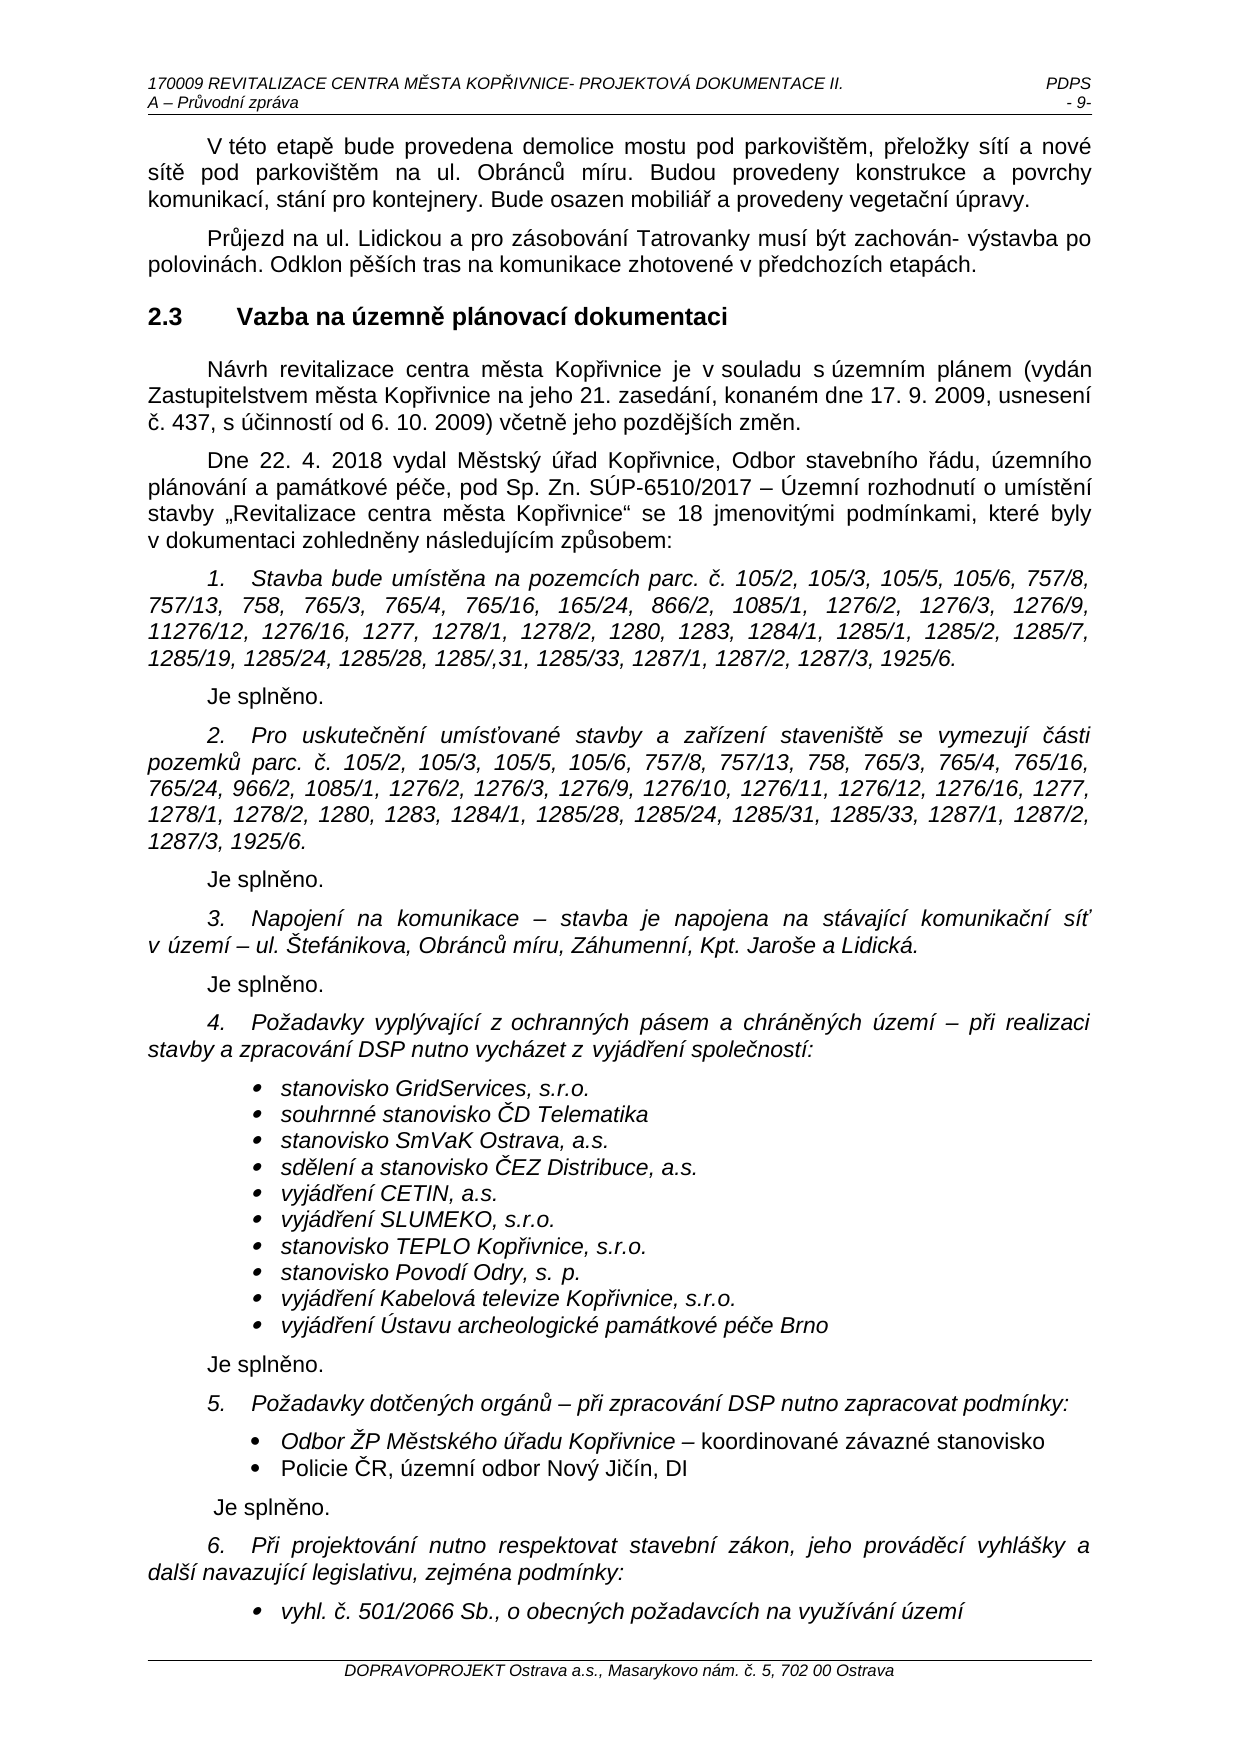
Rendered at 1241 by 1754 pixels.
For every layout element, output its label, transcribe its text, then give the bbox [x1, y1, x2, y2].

list Při projektování nutno respektovat stavební zákon, jeho prováděcí vyhlášky a další navazující legislativu, zejména podmínky: [148, 1532, 1092, 1585]
list vyjádření CETIN, a.s. [251, 1180, 1092, 1206]
list Je splněno. [207, 1493, 1092, 1520]
list Napojení na komunikace – stavba je napojena na stávající komunikační síť v území – ul. Štefánikova, Obránců míru, Záhumenní, Kpt. Jaroše a Lidická. [148, 905, 1092, 958]
list souhrnné stanovisko ČD Telematika [251, 1101, 1092, 1127]
list Pro uskutečnění umísťované stavby a zařízení staveniště se vymezují části pozemků parc. č. 105/2, 105/3, 105/5, 105/6, 757/8, 757/13, 758, 765/3, 765/4, 765/16, 765/24, 966/2, 1085/1, 1276/2, 1276/3, 1276/9, 1276/10, 1276/11, 1276/12, 1276/16, 1277, 1278/1, 1278/2, 1280, 1283, 1284/1, 1285/28, 1285/24, 1285/31, 1285/33, 1287/1, 1287/2, 1287/3, 1925/6. [148, 722, 1092, 854]
subtitle Vazba na územně plánovací dokumentaci [148, 302, 1092, 331]
list vyjádření SLUMEKO, s.r.o. [251, 1206, 1092, 1233]
list sdělení a stanovisko ČEZ Distribuce, a.s. [251, 1154, 1092, 1180]
list Je splněno. [207, 866, 1092, 893]
list Je splněno. [207, 971, 1092, 997]
text Dne 22. 4. 2018 vydal Městský úřad Kopřivnice, Odbor stavebního řádu, územního plánování a památkové péče, pod Sp. Zn. SÚP-6510/2017 – Územní rozhodnutí o umístění stavby „Revitalizace centra města Kopřivnice“ se 18 jmenovitými podmínkami, které byly v dokumentaci zohledněny následujícím způsobem: [148, 447, 1092, 553]
text V této etapě bude provedena demolice mostu pod parkovištěm, přeložky sítí a nové sítě pod parkovištěm na ul. Obránců míru. Budou provedeny konstrukce a povrchy komunikací, stání pro kontejnery. Bude osazen mobiliář a provedeny vegetační úpravy. [148, 133, 1092, 212]
list vyhl. č. 501/2066 Sb., o obecných požadavcích na využívání území [251, 1598, 1092, 1624]
list stanovisko TEPLO Kopřivnice, s.r.o. [251, 1233, 1092, 1259]
list Policie ČR, územní odbor Nový Jičín, DI [251, 1455, 1092, 1481]
list Požadavky dotčených orgánů – při zpracování DSP nutno zapracovat podmínky: [148, 1389, 1092, 1416]
list stanovisko Povodí Odry, s. p. [251, 1259, 1092, 1285]
list vyjádření Ústavu archeologické památkové péče Brno [251, 1312, 1092, 1338]
list stanovisko SmVaK Ostrava, a.s. [251, 1127, 1092, 1154]
list Je splněno. [207, 1351, 1092, 1377]
list Stavba bude umístěna na pozemcích parc. č. 105/2, 105/3, 105/5, 105/6, 757/8, 757/13, 758, 765/3, 765/4, 765/16, 165/24, 866/2, 1085/1, 1276/2, 1276/3, 1276/9, 11276/12, 1276/16, 1277, 1278/1, 1278/2, 1280, 1283, 1284/1, 1285/1, 1285/2, 1285/7, 1285/19, 1285/24, 1285/28, 1285/,31, 1285/33, 1287/1, 1287/2, 1287/3, 1925/6. [148, 565, 1092, 671]
list vyjádření Kabelová televize Kopřivnice, s.r.o. [251, 1285, 1092, 1312]
list Požadavky vyplývající z ochranných pásem a chráněných území – při realizaci stavby a zpracování DSP nutno vycházet z vyjádření společností: [148, 1009, 1092, 1062]
list Odbor ŽP Městského úřadu Kopřivnice – koordinované závazné stanovisko [251, 1428, 1092, 1455]
text Je splněno. [148, 683, 1092, 710]
list stanovisko GridServices, s.r.o. [251, 1074, 1092, 1101]
text Návrh revitalizace centra města Kopřivnice je v souladu s územním plánem (vydán Zastupitelstvem města Kopřivnice na jeho 21. zasedání, konaném dne 17. 9. 2009, usnesení č. 437, s účinností od 6. 10. 2009) včetně jeho pozdějších změn. [148, 356, 1092, 435]
text Průjezd na ul. Lidickou a pro zásobování Tatrovanky musí být zachován- výstavba po polovinách. Odklon pěších tras na komunikace zhotovené v předchozích etapách. [148, 224, 1092, 277]
